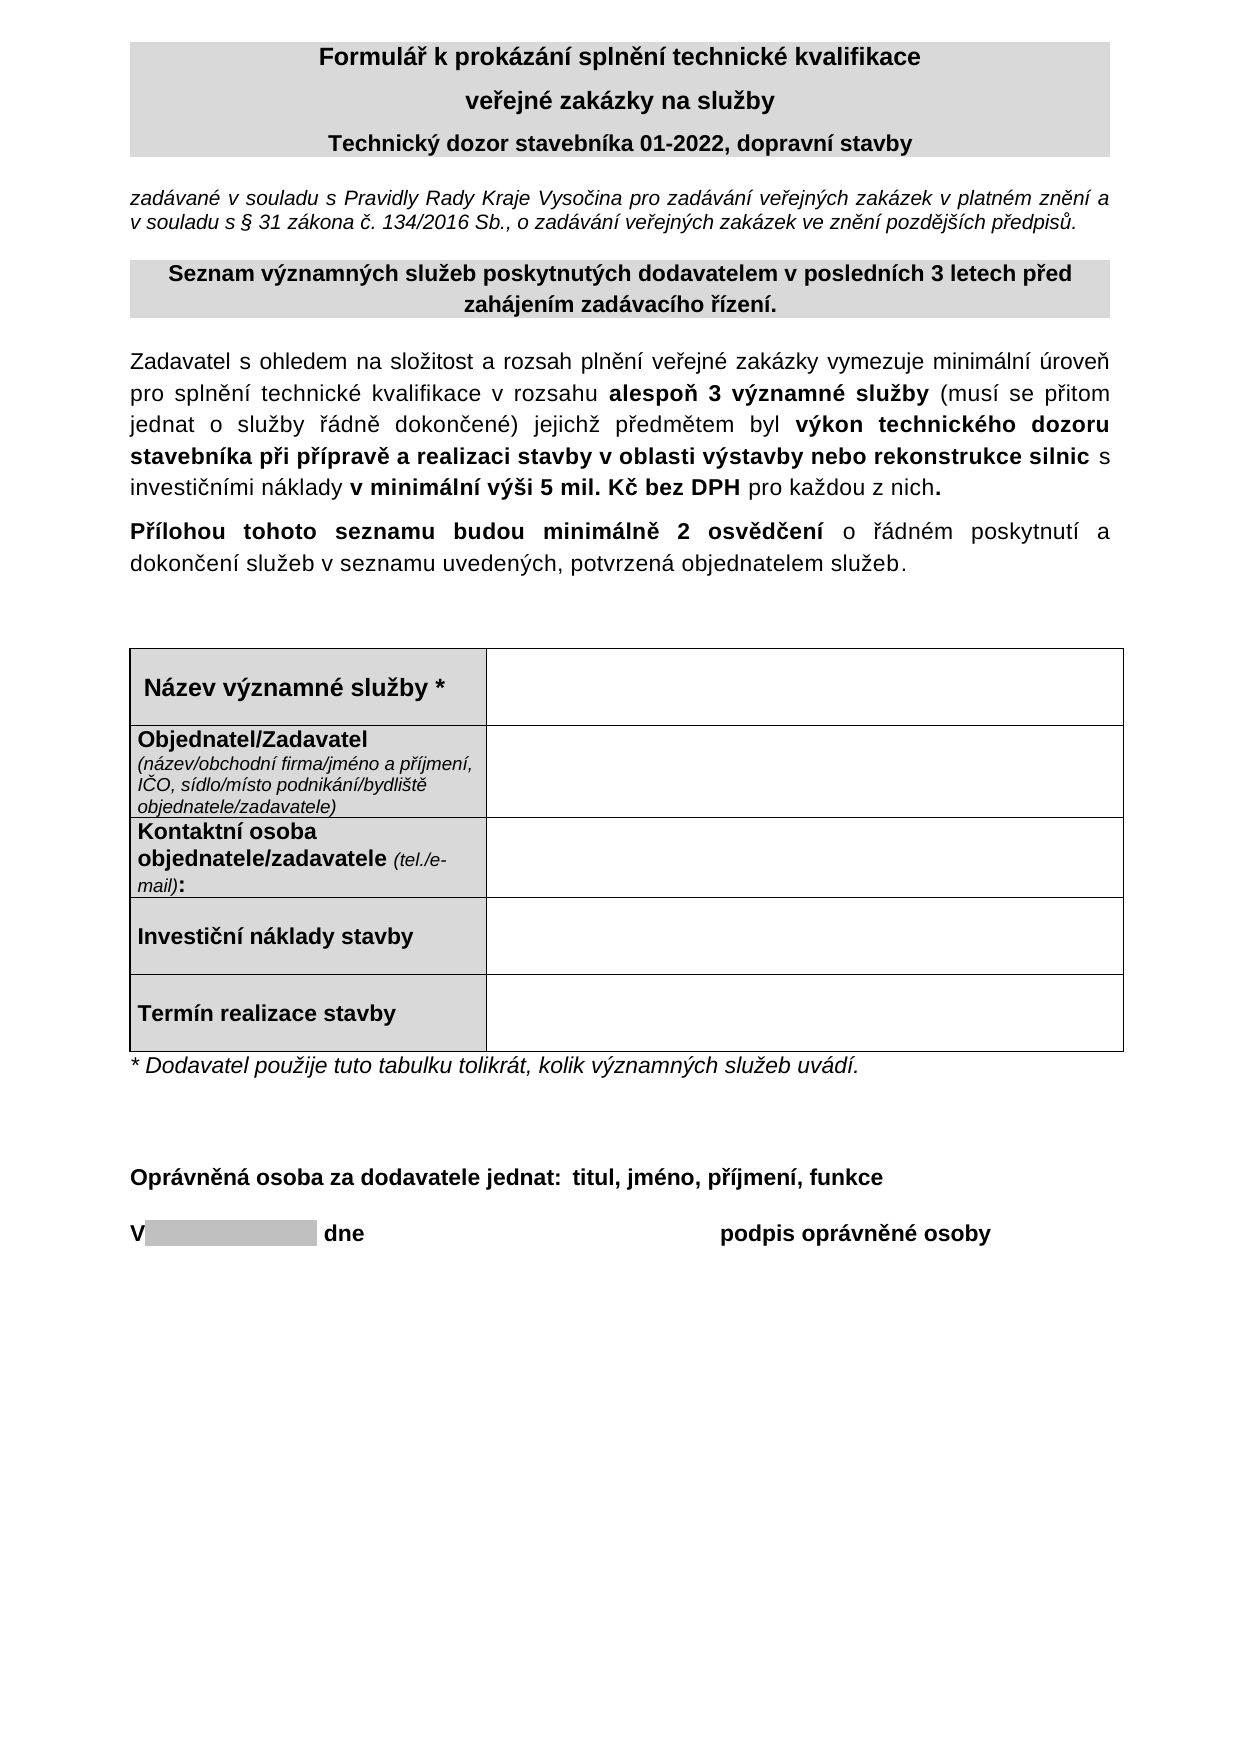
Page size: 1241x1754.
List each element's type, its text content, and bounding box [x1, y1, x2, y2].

text Zadavatel s ohledem na složitost a rozsah plnění veřejné zakázky vymezuje minimální úroveň pro splnění technické kvalifikace v rozsahu alespoň 3 významné služby (musí se přitom jednat o služby řádně dokončené) jejichž předmětem byl výkon technického dozoru stavebníka při přípravě a realizaci stavby v oblasti výstavby nebo rekonstrukce silnic s investičními náklady v minimální výši 5 mil. Kč bez DPH pro každou z nich. [130, 348, 1110, 501]
table_cell Investiční náklady stavby [131, 898, 486, 974]
text Přílohou tohoto seznamu budou minimálně 2 osvědčení o řádném poskytnutí a dokončení služeb v seznamu uvedených, potvrzená objednatelem služeb. [130, 518, 1110, 576]
table_cell [487, 818, 1123, 897]
text Formulář k prokázání splnění technické kvalifikace [130, 42, 1110, 71]
table_cell Objednatel/Zadavatel (název/obchodní firma/jméno a příjmení, IČO, sídlo/místo podnikání/bydliště objednatele/zadavatele) [131, 726, 486, 817]
table_cell Termín realizace stavby [131, 975, 486, 1051]
text Seznam významných služeb poskytnutých dodavatelem v posledních 3 letech před zahájením zadávacího řízení. [130, 260, 1110, 318]
text veřejné zakázky na služby [130, 86, 1110, 115]
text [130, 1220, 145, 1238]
table_cell Kontaktní osoba objednatele/zadavatele (tel./e-mail): [131, 818, 486, 897]
table_cell [487, 726, 1123, 817]
table_cell [487, 898, 1123, 974]
text V dne podpis oprávněné osoby [317, 1220, 1110, 1246]
table_cell [487, 975, 1123, 1051]
text Technický dozor stavebníka 01-2022, dopravní stavby [130, 130, 1110, 157]
table_header Název významné služby * [131, 649, 486, 725]
text Oprávněná osoba za dodavatele jednat: titul, jméno, příjmení, funkce [130, 1163, 1110, 1190]
text zadávané v souladu s Pravidly Rady Kraje Vysočina pro zadávání veřejných zakázek v platném znění a v souladu s § 31 zákona č. 134/2016 Sb., o zadávání veřejných zakázek ve znění pozdějších předpisů. [130, 186, 1110, 233]
table_header [487, 649, 1123, 725]
text * Dodavatel použije tuto tabulku tolikrát, kolik významných služeb uvádí. [130, 1052, 1110, 1078]
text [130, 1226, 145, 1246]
